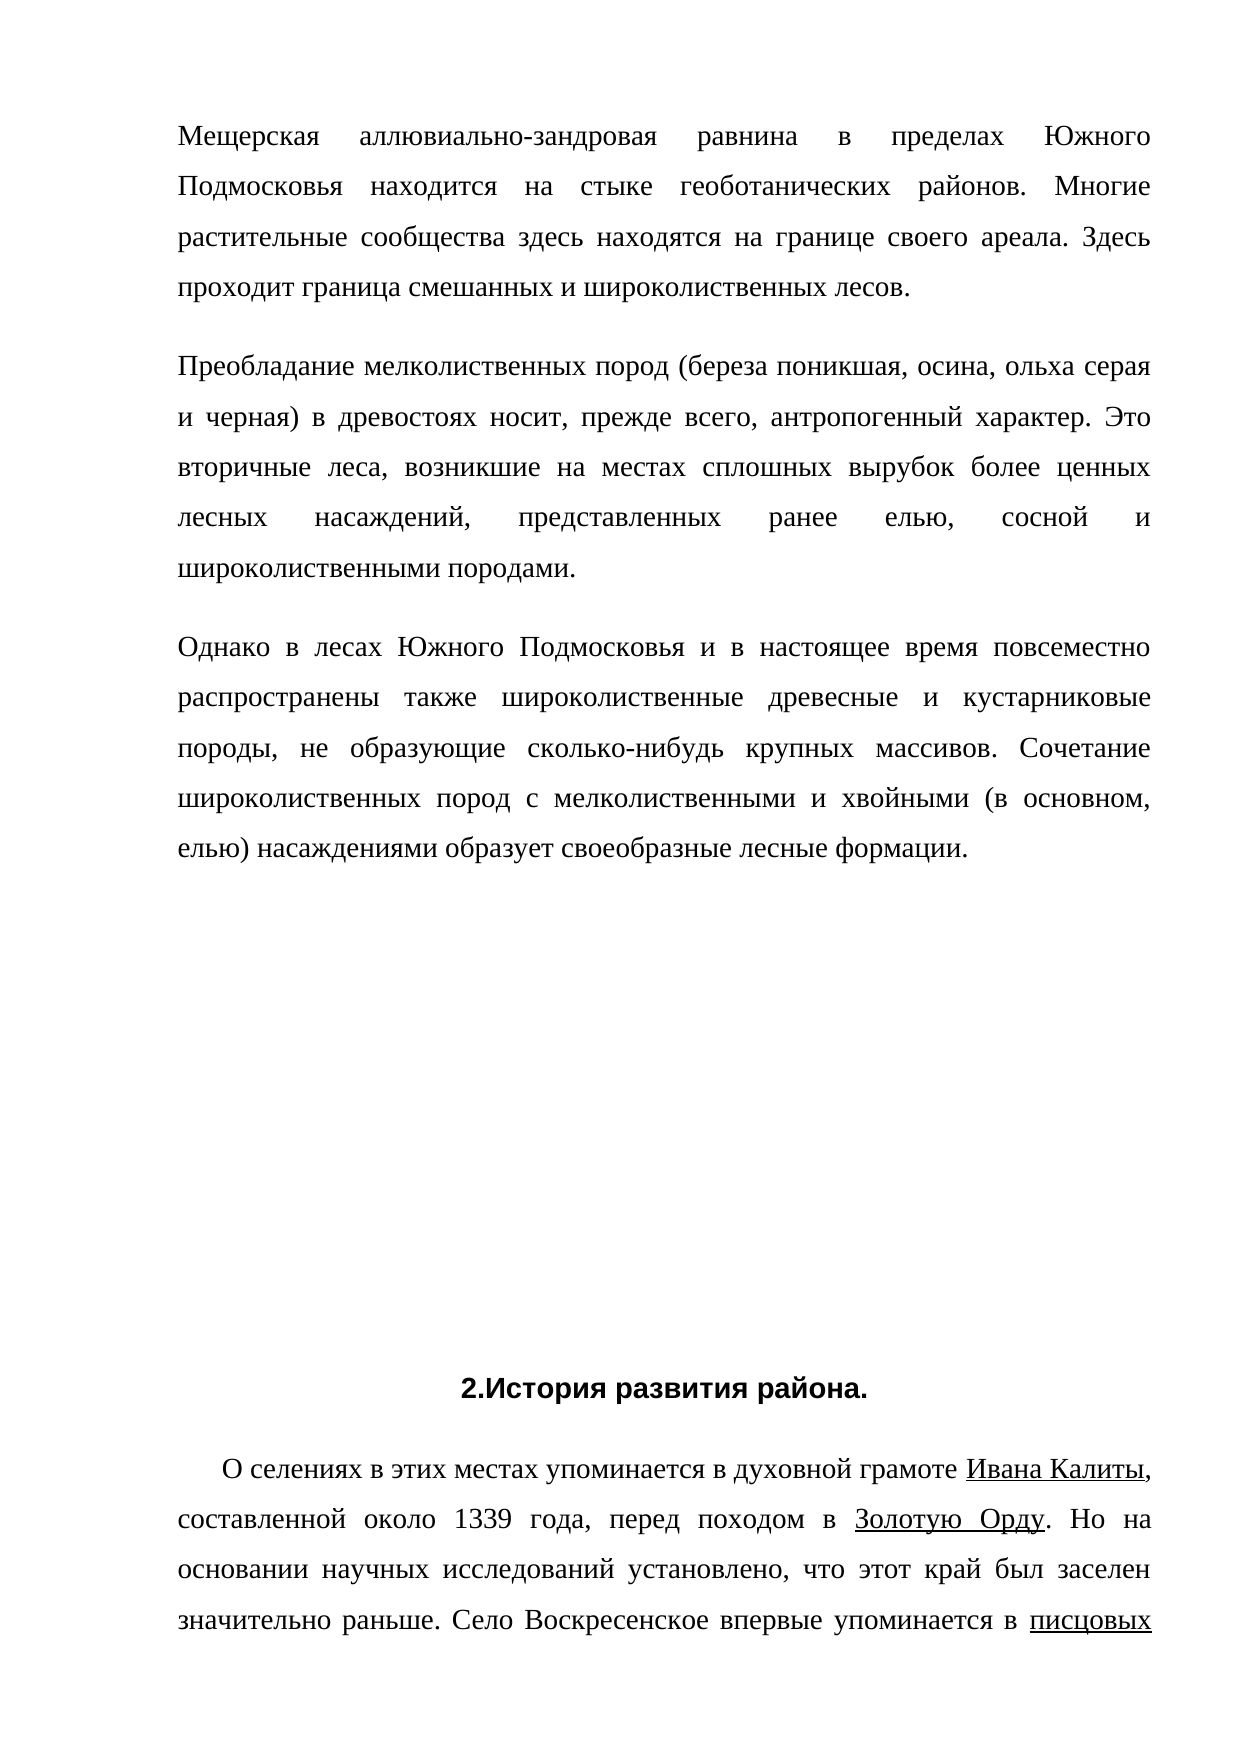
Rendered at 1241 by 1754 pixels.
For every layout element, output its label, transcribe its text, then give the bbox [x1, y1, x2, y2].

text Однако в лесах Южного Подмосковья и в настоящее время повсеместно распространены также широколиственные древесные и кустарниковые породы, не образующие сколько-нибудь крупных массивов. Сочетание широколиственных пород с мелколиственными и хвойными (в основном, елью) насаждениями образует своеобразные лесные формации. [177, 629, 1152, 864]
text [177, 1451, 1152, 1635]
text Преобладание мелколиственных пород (береза поникшая, осина, ольха серая и черная) в древостоях носит, прежде всего, антропогенный характер. Это вторичные леса, возникшие на местах сплошных вырубок более ценных лесных насаждений, представленных ранее елью, сосной и широколиственными породами. [177, 348, 1152, 583]
subtitle 2.История развития района. [177, 1371, 1152, 1405]
text Мещерская аллювиально-зандровая равнина в пределах Южного Подмосковья находится на стыке геоботанических районов. Многие растительные сообщества здесь находятся на границе своего ареала. Здесь проходит граница смешанных и широколиственных лесов. [177, 118, 1152, 303]
